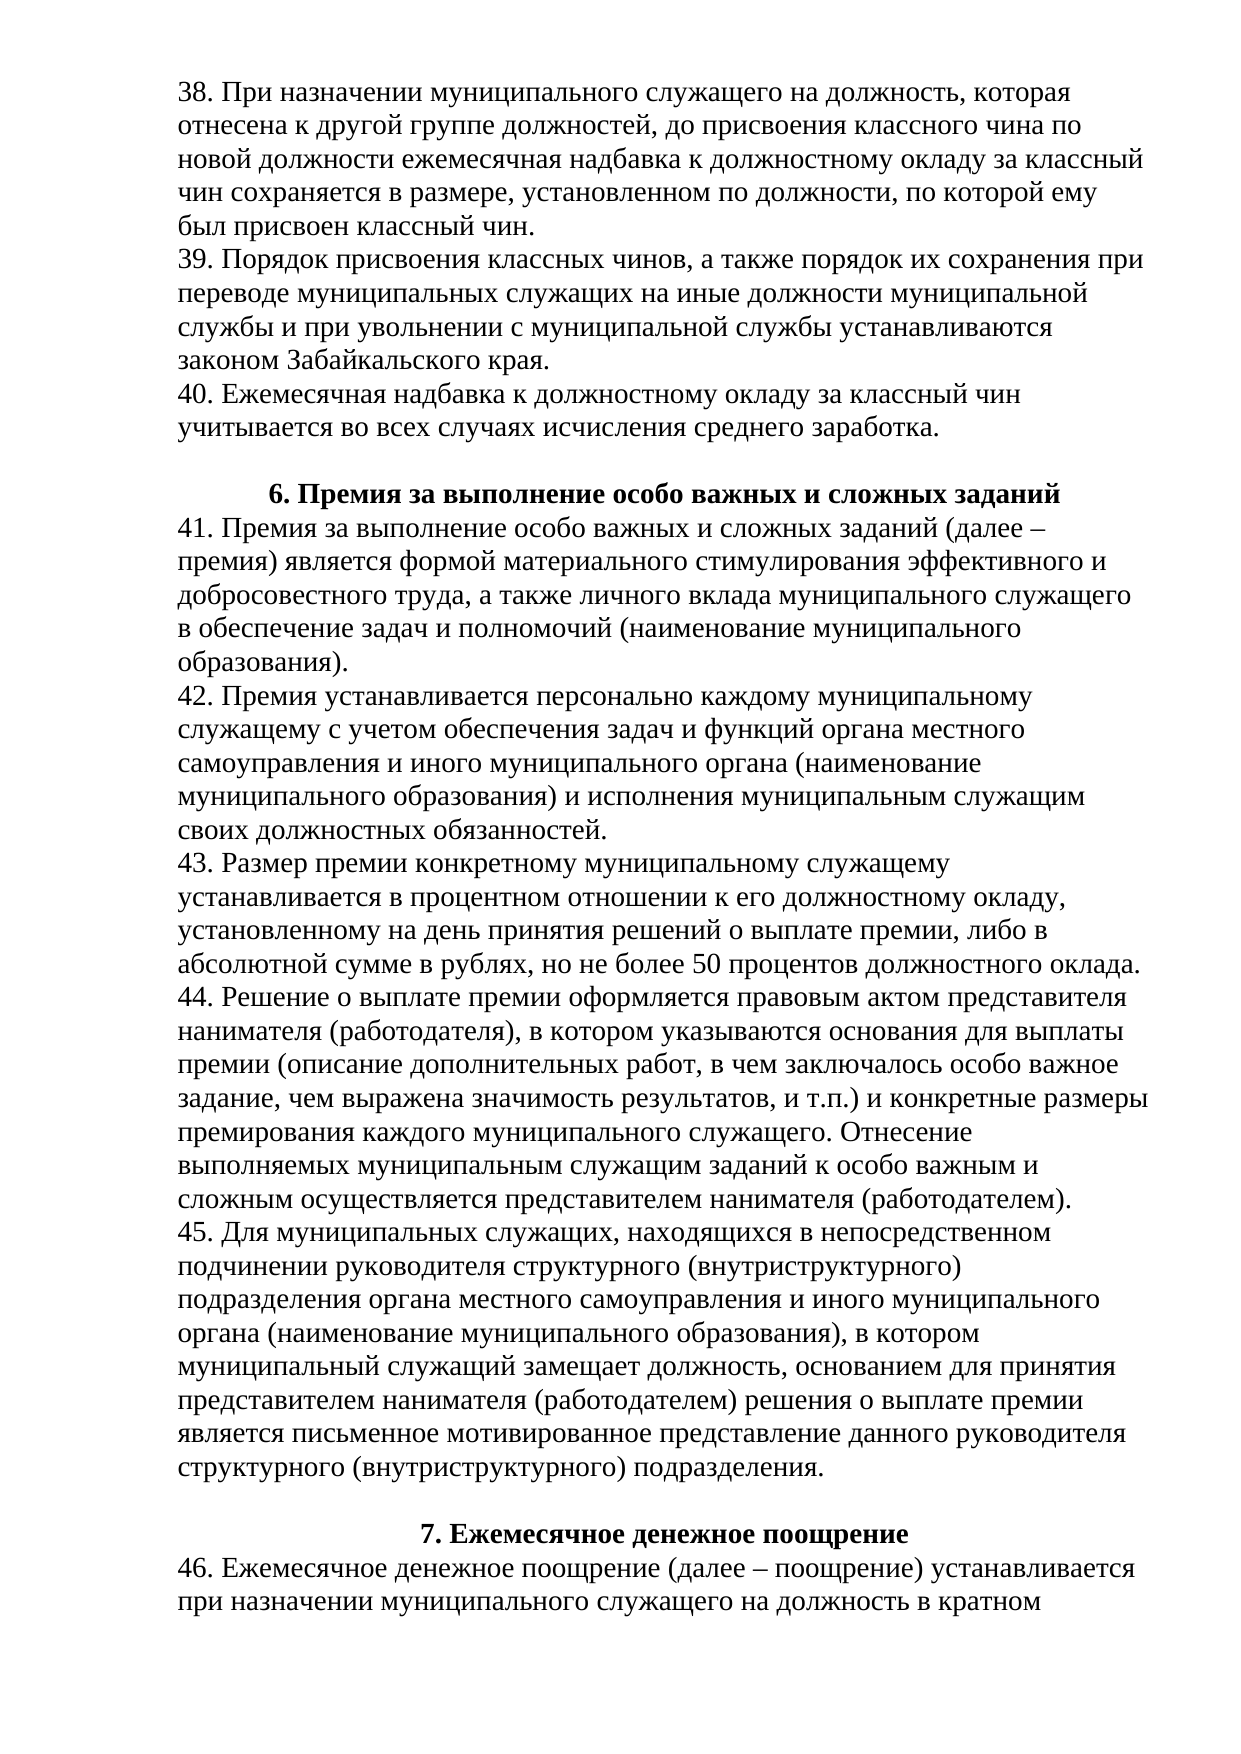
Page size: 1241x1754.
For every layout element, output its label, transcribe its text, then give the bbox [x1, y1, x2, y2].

text 43. Размер премии конкретному муниципальному служащему устанавливается в процентном отношении к его должностному окладу, установленному на день принятия решений о выплате премии, либо в абсолютной сумме в рублях, но не более 50 процентов должностного оклада. [177, 845, 1152, 979]
text 7. Ежемесячное денежное поощрение [177, 1516, 1152, 1550]
text 41. Премия за выполнение особо важных и сложных заданий (далее – премия) является формой материального стимулирования эффективного и добросовестного труда, а также личного вклада муниципального служащего в обеспечение задач и полномочий (наименование муниципального образования). [177, 510, 1152, 678]
text 6. Премия за выполнение особо важных и сложных заданий [177, 476, 1152, 510]
text 39. Порядок присвоения классных чинов, а также порядок их сохранения при переводе муниципальных служащих на иные должности муниципальной службы и при увольнении с муниципальной службы устанавливаются законом Забайкальского края. [177, 242, 1152, 376]
text 38. При назначении муниципального служащего на должность, которая отнесена к другой группе должностей, до присвоения классного чина по новой должности ежемесячная надбавка к должностному окладу за классный чин сохраняется в размере, установленном по должности, по которой ему был присвоен классный чин. [177, 74, 1152, 242]
text 44. Решение о выплате премии оформляется правовым актом представителя нанимателя (работодателя), в котором указываются основания для выплаты премии (описание дополнительных работ, в чем заключалось особо важное задание, чем выражена значимость результатов, и т.п.) и конкретные размеры премирования каждого муниципального служащего. Отнесение выполняемых муниципальным служащим заданий к особо важным и сложным осуществляется представителем нанимателя (работодателем). [177, 979, 1152, 1214]
text 42. Премия устанавливается персонально каждому муниципальному служащему с учетом обеспечения задач и функций органа местного самоуправления и иного муниципального органа (наименование муниципального образования) и исполнения муниципальным служащим своих должностных обязанностей. [177, 678, 1152, 845]
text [177, 1550, 1152, 1617]
text 45. Для муниципальных служащих, находящихся в непосредственном подчинении руководителя структурного (внутриструктурного) подразделения органа местного самоуправления и иного муниципального органа (наименование муниципального образования), в котором муниципальный служащий замещает должность, основанием для принятия представителем нанимателя (работодателем) решения о выплате премии является письменное мотивированное представление данного руководителя структурного (внутриструктурного) подразделения. [177, 1214, 1152, 1483]
text 40. Ежемесячная надбавка к должностному окладу за классный чин учитывается во всех случаях исчисления среднего заработка. [177, 376, 1152, 443]
